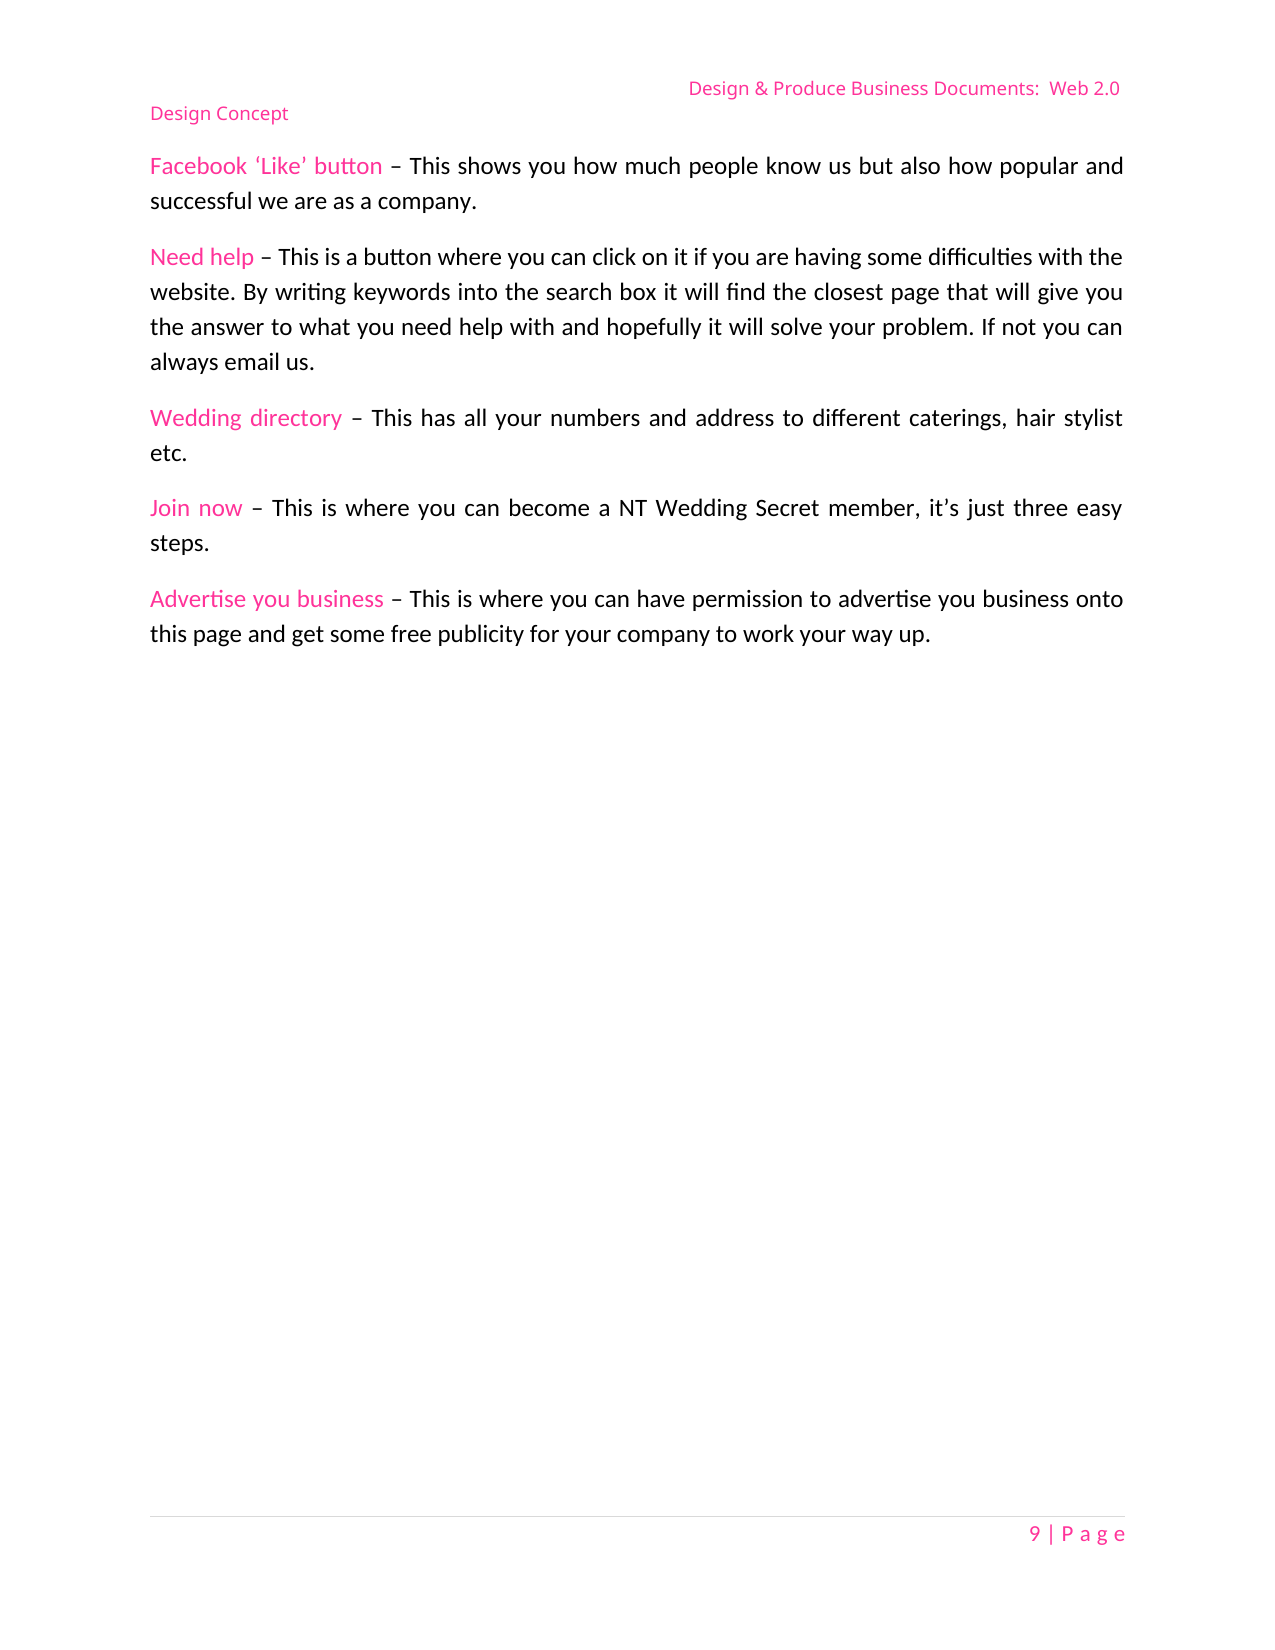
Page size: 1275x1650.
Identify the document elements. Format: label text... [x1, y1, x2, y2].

text Join now – This is where you can become a NT Wedding Secret member, it’s just three easy steps. [150, 492, 1125, 558]
text Facebook ‘Like’ button – This shows you how much people know us but also how popular and successful we are as a company. [150, 150, 1125, 216]
text Need help – This is a button where you can click on it if you are having some difficulties with the website. By writing keywords into the search box it will find the closest page that will give you the answer to what you need help with and hopefully it will solve your problem. If not you can always email us. [150, 241, 1125, 376]
text Advertise you business – This is where you can have permission to advertise you business onto this page and get some free publicity for your company to work your way up. [150, 583, 1125, 649]
text Wedding directory – This has all your numbers and address to different caterings, hair stylist etc. [150, 402, 1125, 467]
